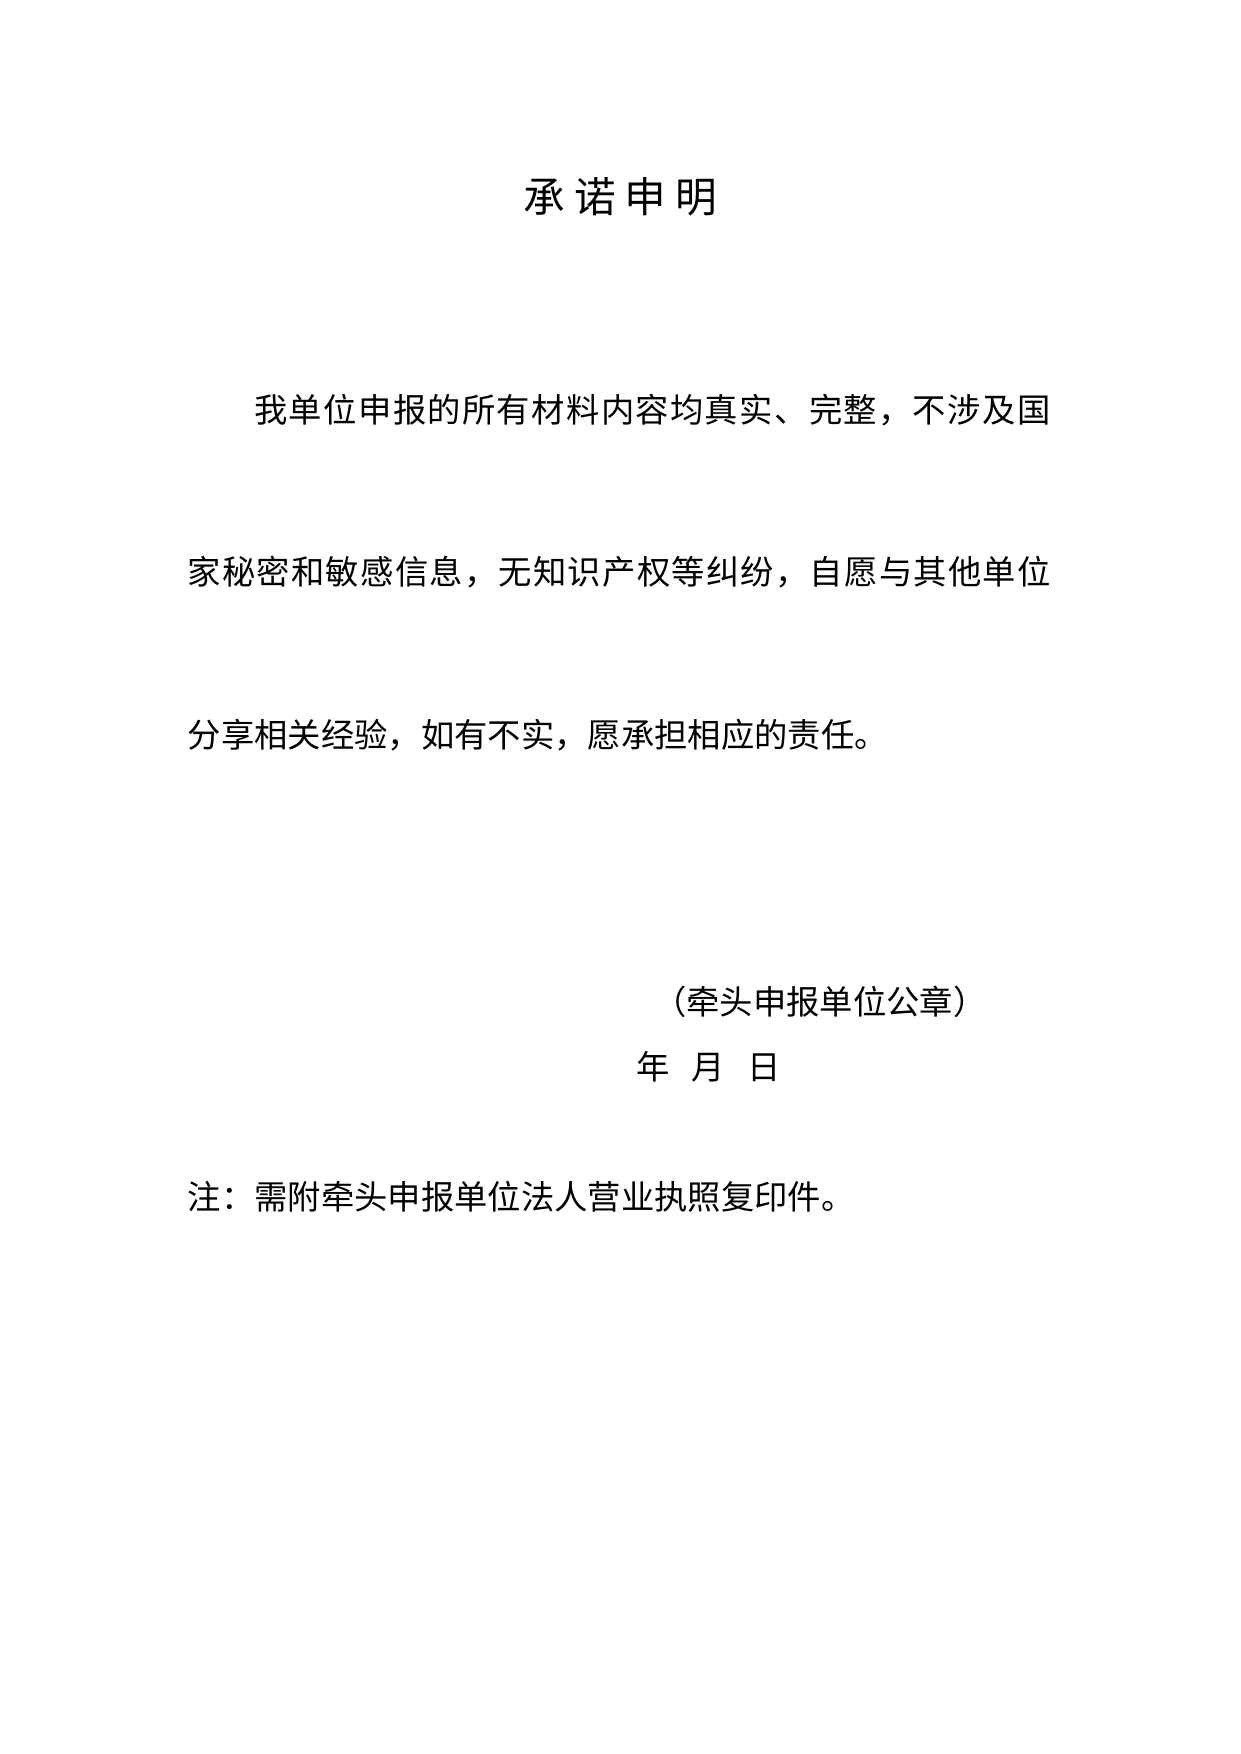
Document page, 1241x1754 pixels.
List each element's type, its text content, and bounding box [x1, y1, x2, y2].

text 承 诺 申 明 [187, 162, 1053, 227]
text 注：需附牵头申报单位法人营业执照复印件。 [187, 1162, 1053, 1227]
text （牵头申报单位公章） [187, 967, 986, 1032]
text 我单位申报的所有材料内容均真实、完整，不涉及国家秘密和敏感信息，无知识产权等纠纷，自愿与其他单位分享相关经验，如有不实，愿承担相应的责任。 [187, 375, 1053, 765]
text 年 月 日 [187, 1032, 986, 1097]
